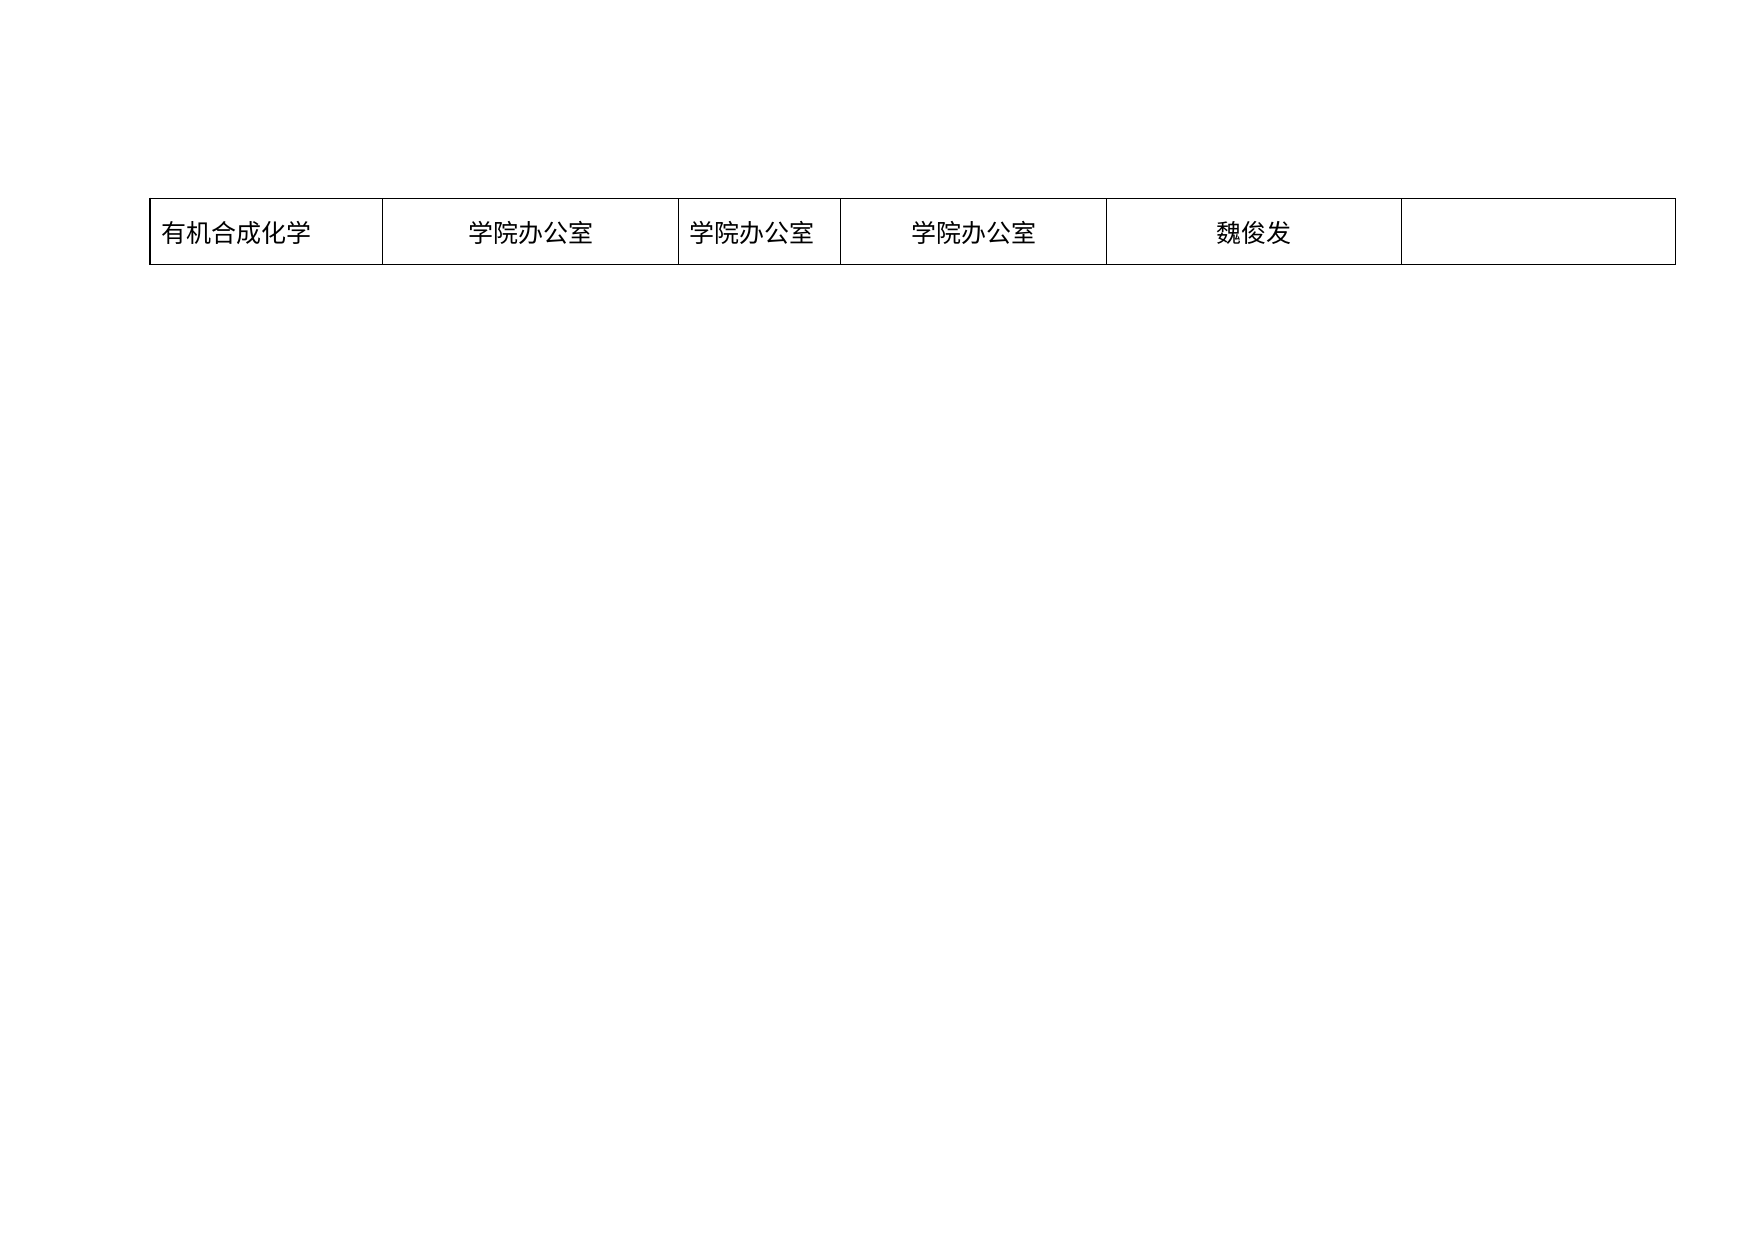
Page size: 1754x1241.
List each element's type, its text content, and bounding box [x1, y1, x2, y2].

table_cell [1402, 199, 1675, 264]
table_cell 学院办公室 [679, 199, 840, 264]
table_cell 学院办公室 [383, 199, 678, 264]
table_cell 学院办公室 [841, 199, 1106, 264]
table_cell 有机合成化学 [151, 199, 382, 264]
table_cell 魏俊发 [1107, 199, 1401, 264]
